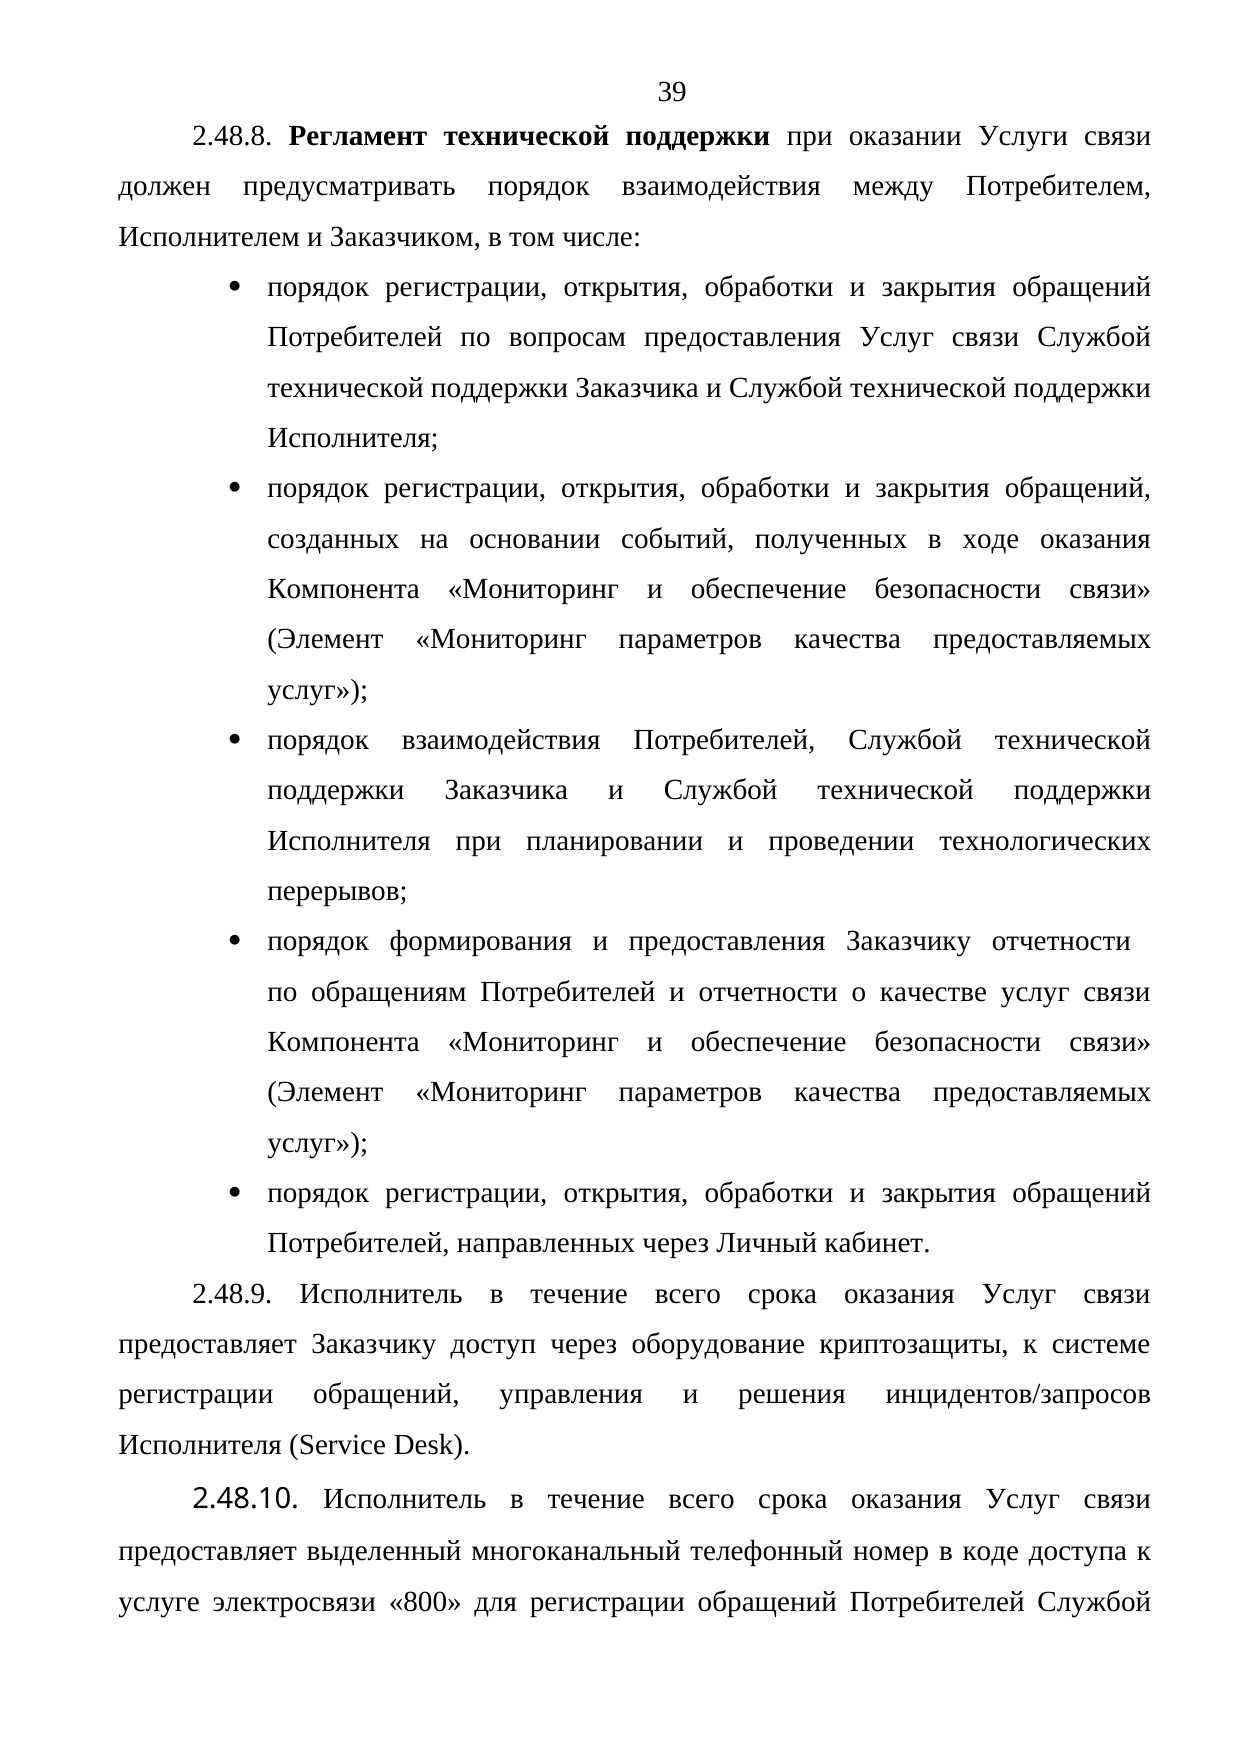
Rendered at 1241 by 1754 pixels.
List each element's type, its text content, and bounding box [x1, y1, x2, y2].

list порядок взаимодействия Потребителей, Службой технической поддержки Заказчика и Службой технической поддержки Исполнителя при планировании и проведении технологических перерывов; [229, 722, 1152, 907]
list порядок регистрации, открытия, обработки и закрытия обращений, созданных на основании событий, полученных в ходе оказания Компонента «Мониторинг и обеспечение безопасности связи» (Элемент «Мониторинг параметров качества предоставляемых услуг»); [229, 470, 1152, 705]
list порядок регистрации, открытия, обработки и закрытия обращений Потребителей, направленных через Личный кабинет. [229, 1175, 1152, 1259]
list порядок регистрации, открытия, обработки и закрытия обращений Потребителей по вопросам предоставления Услуг связи Службой технической поддержки Заказчика и Службой технической поддержки Исполнителя; [229, 269, 1152, 454]
list порядок формирования и предоставления Заказчику отчетности по обращениям Потребителей и отчетности о качестве услуг связи Компонента «Мониторинг и обеспечение безопасности связи» (Элемент «Мониторинг параметров качества предоставляемых услуг»); [229, 923, 1152, 1158]
list 2.48.9. Исполнитель в течение всего срока оказания Услуг связи предоставляет Заказчику доступ через оборудование криптозащиты, к системе регистрации обращений, управления и решения инцидентов/запросов Исполнителя (Service Desk). [118, 1276, 1152, 1460]
text 2.48.8. Регламент технической поддержки при оказании Услуги связи должен предусматривать порядок взаимодействия между Потребителем, Исполнителем и Заказчиком, в том числе: [118, 118, 1152, 252]
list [118, 1477, 1152, 1617]
